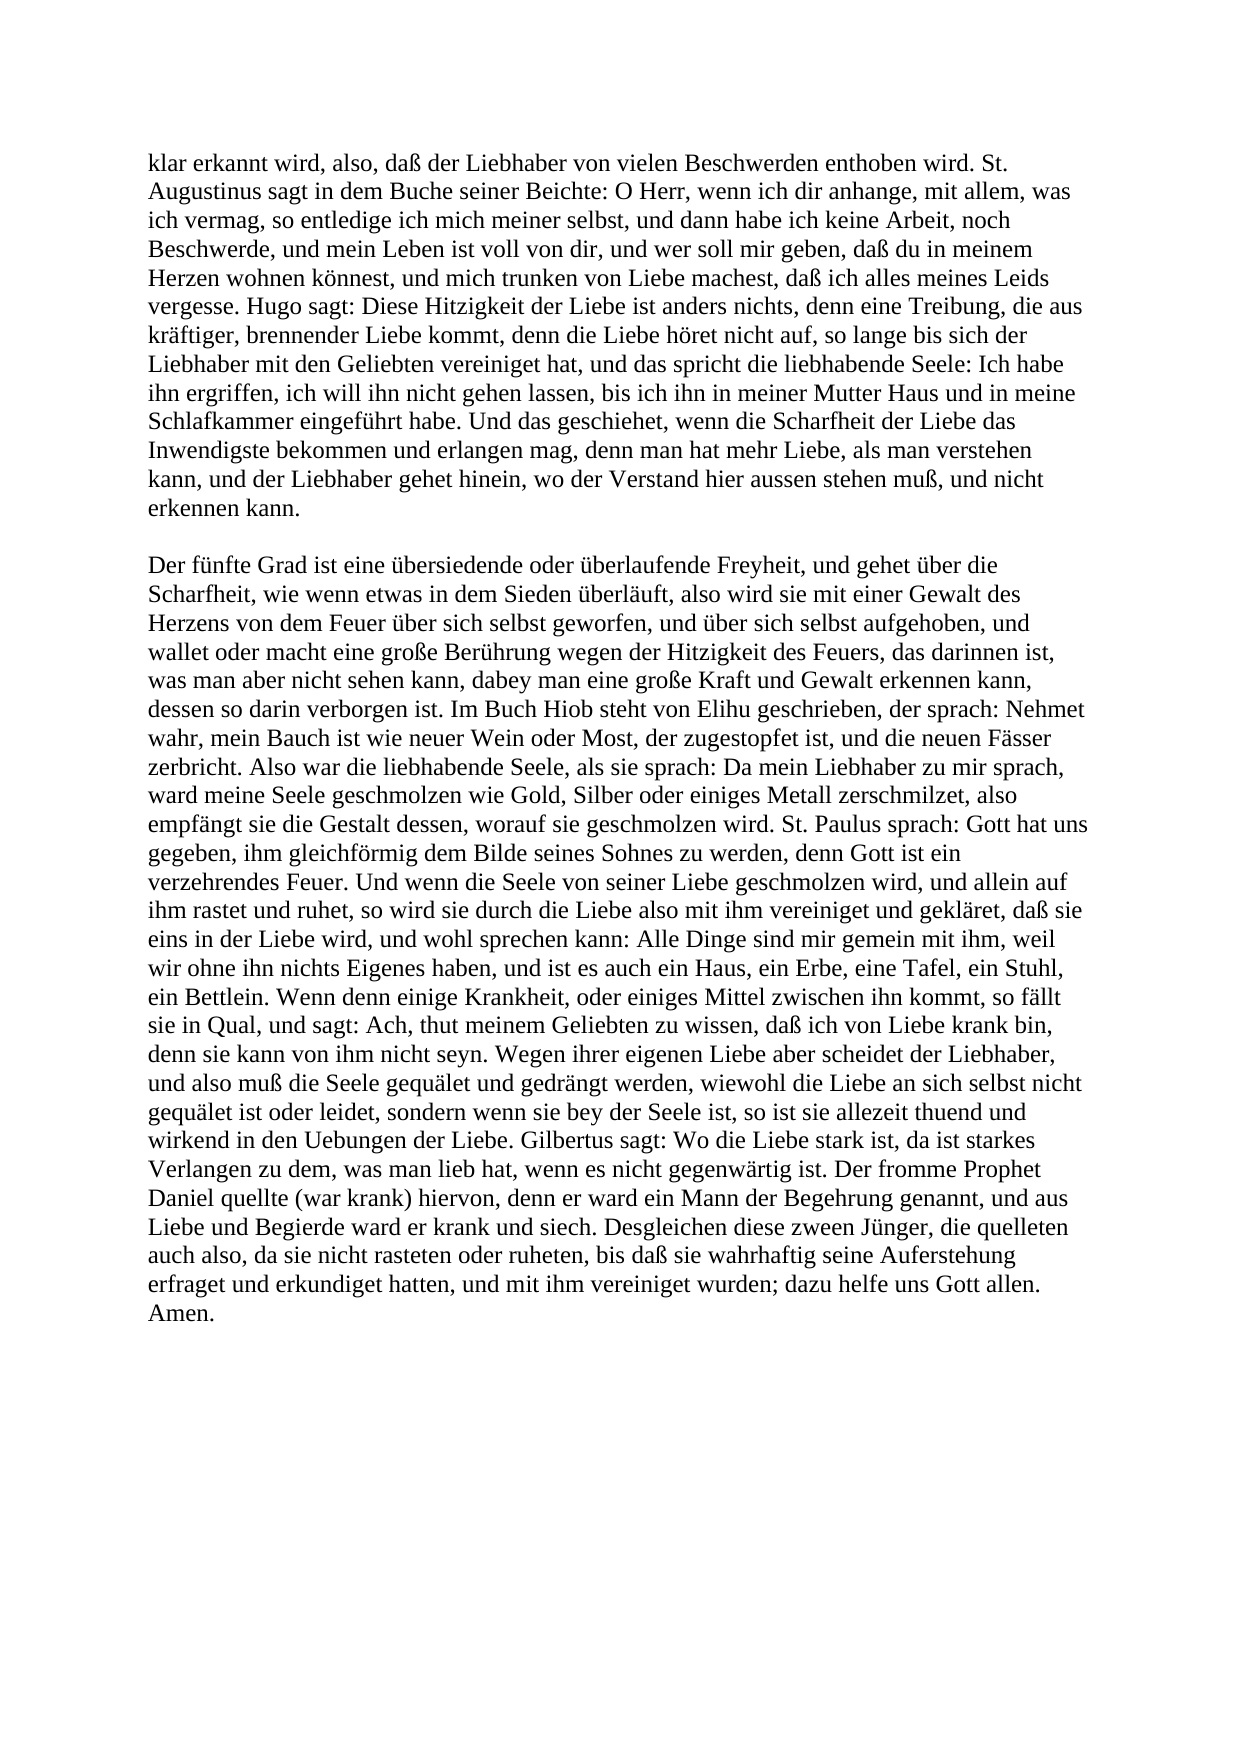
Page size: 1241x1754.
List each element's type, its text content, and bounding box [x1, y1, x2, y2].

text Der fünfte Grad ist eine übersiedende oder überlaufende Freyheit, und gehet über die Scharfheit, wie wenn etwas in dem Sieden überläuft, also wird sie mit einer Gewalt des Herzens von dem Feuer über sich selbst geworfen, und über sich selbst aufgehoben, und wallet oder macht eine große Berührung wegen der Hitzigkeit des Feuers, das darinnen ist, was man aber nicht sehen kann, dabey man eine große Kraft und Gewalt erkennen kann, dessen so darin verborgen ist. Im Buch Hiob steht von Elihu geschrieben, der sprach: Nehmet wahr, mein Bauch ist wie neuer Wein oder Most, der zugestopfet ist, und die neuen Fässer zerbricht. Also war die liebhabende Seele, als sie sprach: Da mein Liebhaber zu mir sprach, ward meine Seele geschmolzen wie Gold, Silber oder einiges Metall zerschmilzet, also empfängt sie die Gestalt dessen, worauf sie geschmolzen wird. St. Paulus sprach: Gott hat uns gegeben, ihm gleichförmig dem Bilde seines Sohnes zu werden, denn Gott ist ein verzehrendes Feuer. Und wenn die Seele von seiner Liebe geschmolzen wird, und allein auf ihm rastet und ruhet, so wird sie durch die Liebe also mit ihm vereiniget und gekläret, daß sie eins in der Liebe wird, und wohl sprechen kann: Alle Dinge sind mir gemein mit ihm, weil wir ohne ihn nichts Eigenes haben, und ist es auch ein Haus, ein Erbe, eine Tafel, ein Stuhl, ein Bettlein. Wenn denn einige Krankheit, oder einiges Mittel zwischen ihn kommt, so fällt sie in Qual, und sagt: Ach, thut meinem Geliebten zu wissen, daß ich von Liebe krank bin, denn sie kann von ihm nicht seyn. Wegen ihrer eigenen Liebe aber scheidet der Liebhaber, und also muß die Seele gequälet und gedrängt werden, wiewohl die Liebe an sich selbst nicht gequälet ist oder leidet, sondern wenn sie bey der Seele ist, so ist sie allezeit thuend und wirkend in den Uebungen der Liebe. Gilbertus sagt: Wo die Liebe stark ist, da ist starkes Verlangen zu dem, was man lieb hat, wenn es nicht gegenwärtig ist. Der fromme Prophet Daniel quellte (war krank) hiervon, denn er ward ein Mann der Begehrung genannt, und aus Liebe und Begierde ward er krank und siech. Desgleichen diese zween Jünger, die quelleten auch also, da sie nicht rasteten oder ruheten, bis daß sie wahrhaftig seine Auferstehung erfraget und erkundiget hatten, und mit ihm vereiniget wurden; dazu helfe uns Gott allen. Amen. [148, 551, 1093, 1327]
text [148, 148, 1093, 521]
